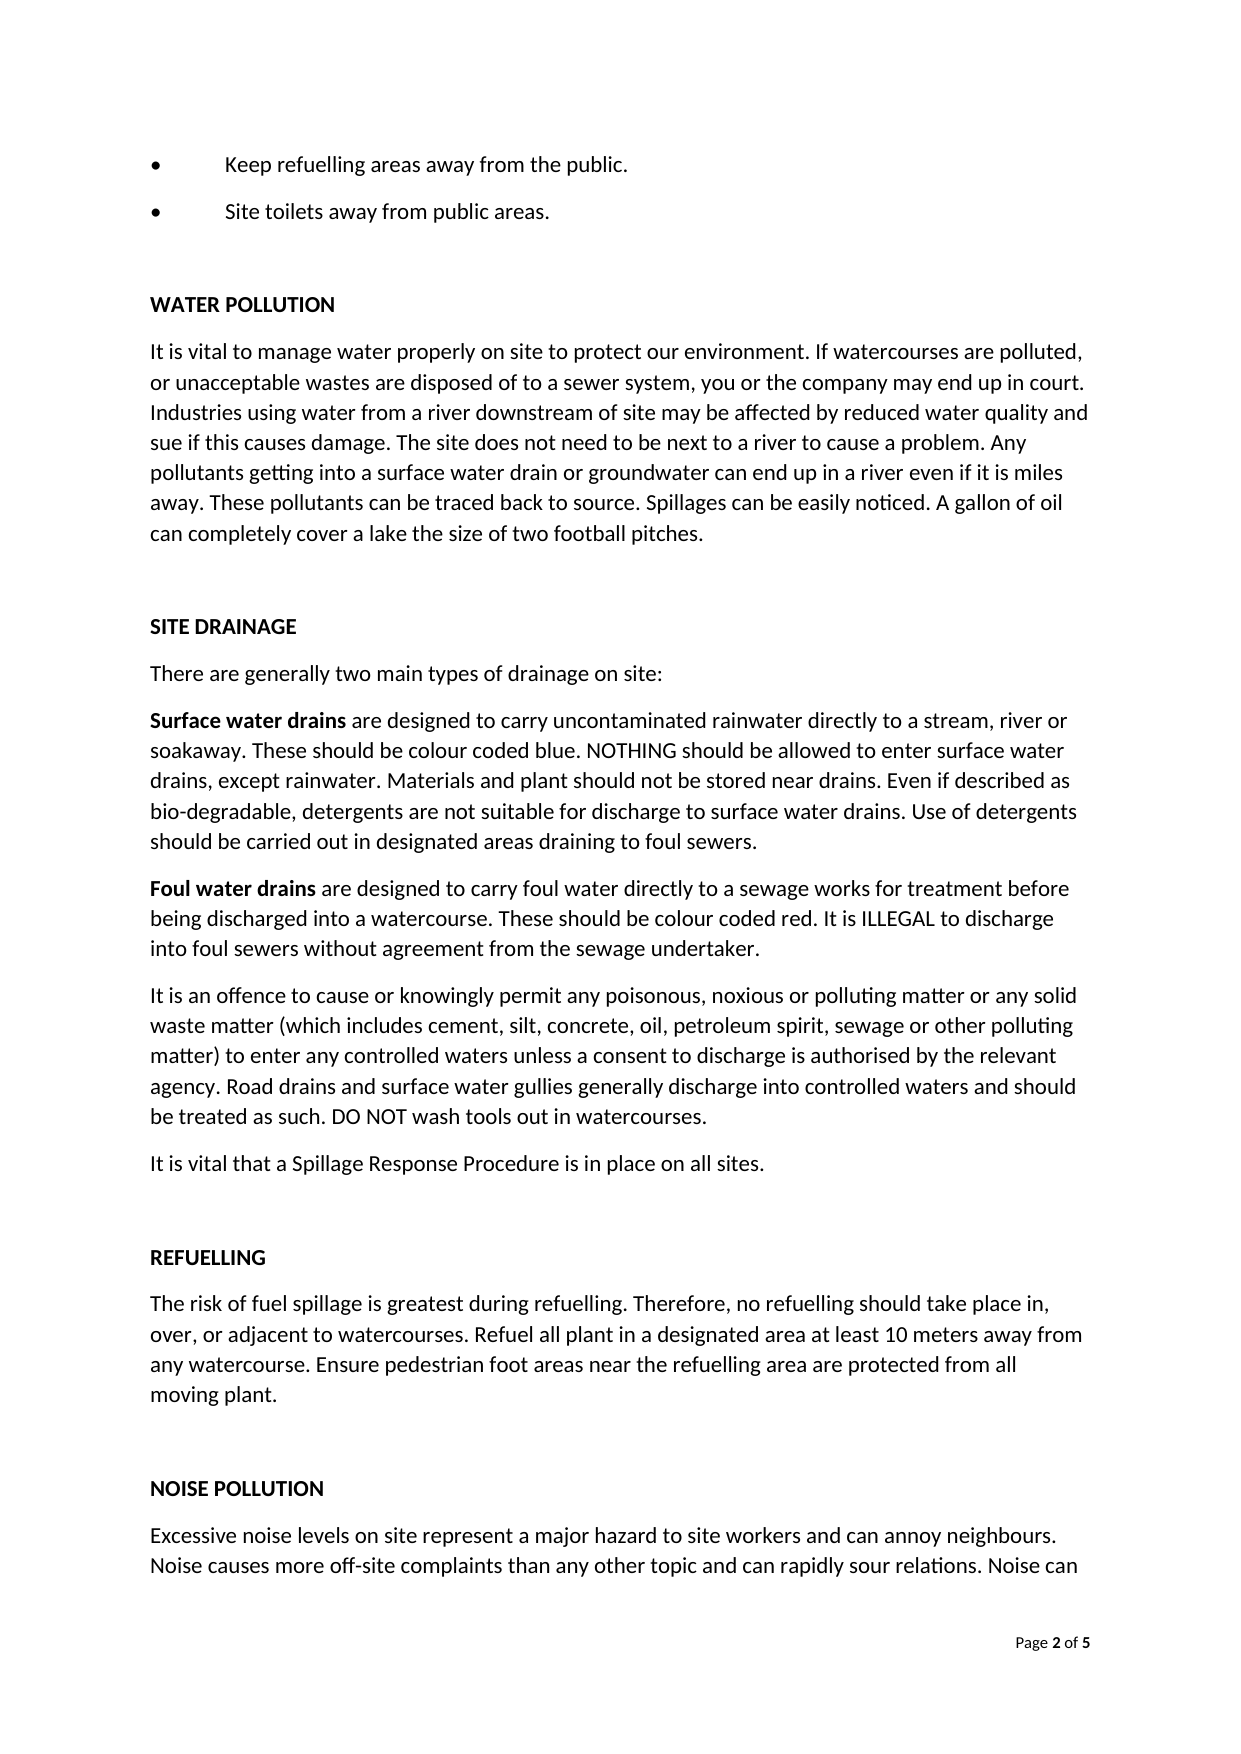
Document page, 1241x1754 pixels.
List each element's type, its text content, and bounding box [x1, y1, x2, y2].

text There are generally two main types of drainage on site: [150, 659, 1090, 687]
text It is vital to manage water properly on site to protect our environment. If watercourses are polluted, or unacceptable wastes are disposed of to a sewer system, you or the company may end up in court. Industries using water from a river downstream of site may be affected by reduced water quality and sue if this causes damage. The site does not need to be next to a river to cause a problem. Any pollutants getting into a surface water drain or groundwater can end up in a river even if it is miles away. These pollutants can be traced back to source. Spillages can be easily noticed. A gallon of oil can completely cover a lake the size of two football pitches. [150, 337, 1090, 547]
text • Site toilets away from public areas. [150, 197, 1090, 225]
text It is an offence to cause or knowingly permit any poisonous, noxious or polluting matter or any solid waste matter (which includes cement, silt, concrete, oil, petroleum spirit, sewage or other polluting matter) to enter any controlled waters unless a consent to discharge is authorised by the relevant agency. Road drains and surface water gullies generally discharge into controlled waters and should be treated as such. DO NOT wash tools out in watercourses. [150, 981, 1090, 1130]
subtitle REFUELLING [150, 1243, 1090, 1271]
subtitle NOISE POLLUTION [150, 1474, 1090, 1502]
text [150, 1521, 1090, 1579]
text The risk of fuel spillage is greatest during refuelling. Therefore, no refuelling should take place in, over, or adjacent to watercourses. Refuel all plant in a designated area at least 10 meters away from any watercourse. Ensure pedestrian foot areas near the refuelling area are protected from all moving plant. [150, 1289, 1090, 1408]
text • Keep refuelling areas away from the public. [150, 150, 1090, 178]
text Surface water drains are designed to carry uncontaminated rainwater directly to a stream, river or soakaway. These should be colour coded blue. NOTHING should be allowed to enter surface water drains, except rainwater. Materials and plant should not be stored near drains. Even if described as bio-degradable, detergents are not suitable for discharge to surface water drains. Use of detergents should be carried out in designated areas draining to foul sewers. [150, 706, 1090, 855]
text Foul water drains are designed to carry foul water directly to a sewage works for treatment before being discharged into a watercourse. These should be colour coded red. It is ILLEGAL to discharge into foul sewers without agreement from the sewage undertaker. [150, 874, 1090, 962]
subtitle WATER POLLUTION [150, 291, 1090, 319]
subtitle SITE DRAINAGE [150, 612, 1090, 641]
text It is vital that a Spillage Response Procedure is in place on all sites. [150, 1149, 1090, 1177]
